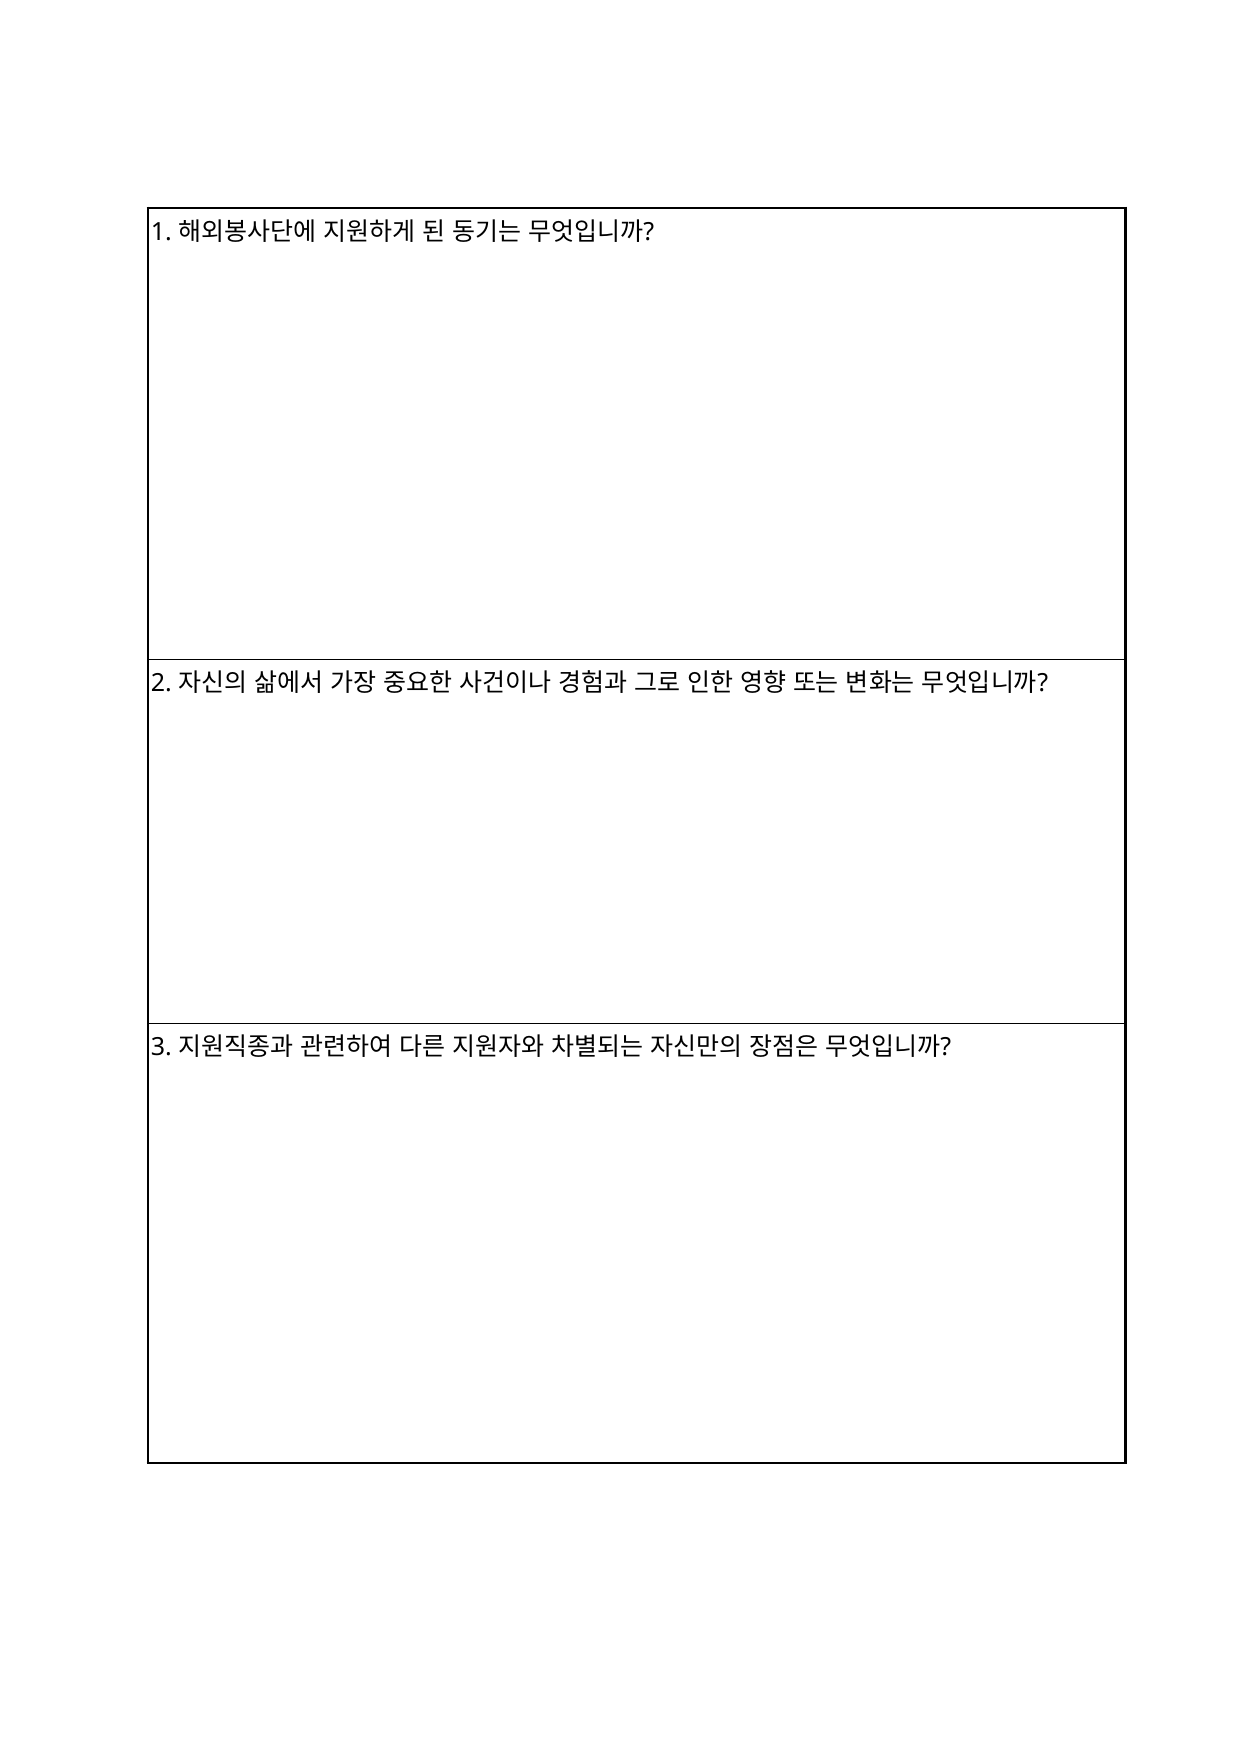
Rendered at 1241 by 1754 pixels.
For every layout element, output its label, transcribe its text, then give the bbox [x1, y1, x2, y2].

table_cell 2. 자신의 삶에서 가장 중요한 사건이나 경험과 그로 인한 영향 또는 변화는 무엇입니까? [149, 660, 1124, 1023]
table_header 해외봉사단에 지원하게 된 동기는 무엇입니까? [149, 209, 1124, 658]
table_cell 3. 지원직종과 관련하여 다른 지원자와 차별되는 자신만의 장점은 무엇입니까? [149, 1024, 1124, 1462]
